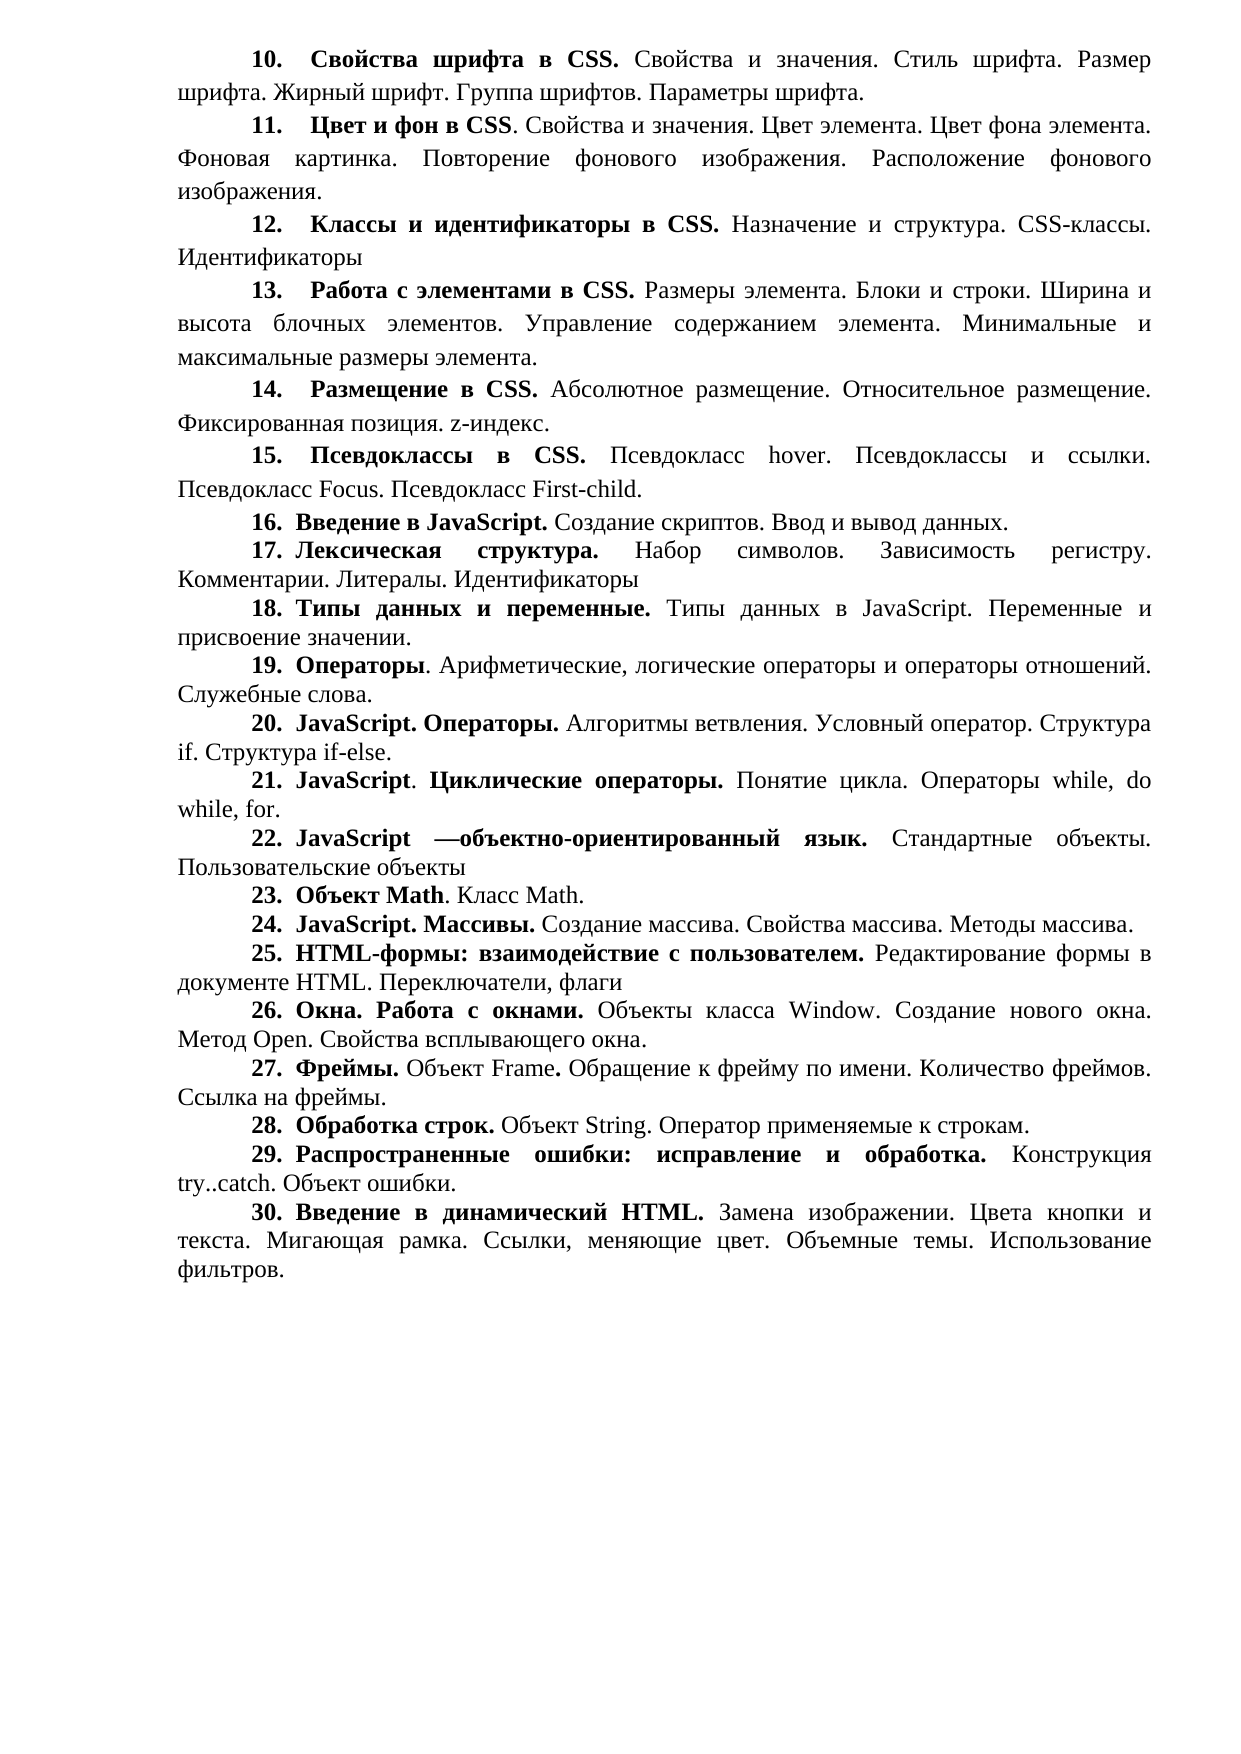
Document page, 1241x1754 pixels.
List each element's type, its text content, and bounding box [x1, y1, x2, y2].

list Фреймы. Объект Frame. Обращение к фрейму по имени. Количество фреймов. Ссылка на фреймы. [177, 1053, 1152, 1110]
list JavaScript —объектно-ориентированный язык. Стандартные объекты. Пользовательские объекты [177, 823, 1152, 880]
list Операторы. Арифметические, логические операторы и операторы отношений. Служебные слова. [177, 650, 1152, 708]
list JavaScript. Циклические операторы. Понятие цикла. Операторы while, do whіle, for. [177, 765, 1152, 823]
list Работа с элементами в CSS. Размеры элемента. Блоки и строки. Ширина и высота блочных элементов. Управление содержанием элемента. Минимальные и максимальные размеры элемента. [177, 276, 1152, 370]
list Цвет и фон в CSS. Свойства и значения. Цвет элемента. Цвет фона элемента. Фоновая картинка. Повторение фонового изображения. Расположение фонового изображения. [177, 110, 1152, 205]
list Типы данных и переменные. Типы данных в JavaScript. Переменные и присвоение значении. [177, 593, 1152, 650]
list Псевдоклассы в CSS. Псевдокласс hover. Псевдоклассы и ссылки. Псевдокласс Focus. Псевдокласс First-child. [177, 441, 1152, 502]
list Обработка строк. Объект String. Оператор применяемые к строкам. [177, 1110, 1152, 1139]
list JavaScript. Массивы. Создание массива. Свойства массива. Методы массива. [177, 909, 1152, 938]
list Объект Math. Класс Math. [177, 880, 1152, 909]
list Классы и идентификаторы в CSS. Назначение и структура. CSS-классы. Идентификаторы [177, 209, 1152, 271]
list Введение в JavaScript. Создание скриптов. Ввод и вывод данных. [177, 507, 1152, 535]
list JavaScript. Операторы. Алгоритмы ветвления. Условный оператор. Структура if. Структура if-else. [177, 708, 1152, 765]
list Лексическая структура. Набор символов. Зависимость регистру. Комментарии. Литералы. Идентификаторы [177, 535, 1152, 593]
list Размещение в CSS. Абсолютное размещение. Относительное размещение. Фиксированная позиция. z-индекс. [177, 374, 1152, 436]
list Распространенные ошибки: исправление и обработка. Конструкция try..catch. Объект ошибки. [177, 1139, 1152, 1197]
list Введение в динамический HTML. Замена изображении. Цвета кнопки и текста. Мигающая рамка. Ссылки, меняющие цвет. Объемные темы. Использование фильтров. [177, 1197, 1152, 1283]
list Окна. Работа с окнами. Объекты класса Window. Создание нового окна. Метод Open. Свойства всплывающего окна. [177, 995, 1152, 1053]
list HTML-формы: взаимодействие с пользователем. Редактирование формы в документе HTML. Переключатели, флаги [177, 938, 1152, 995]
list Свойства шрифта в CSS. Свойства и значения. Стиль шрифта. Размер шрифта. Жирный шрифт. Группа шрифтов. Параметры шрифта. [177, 44, 1152, 106]
